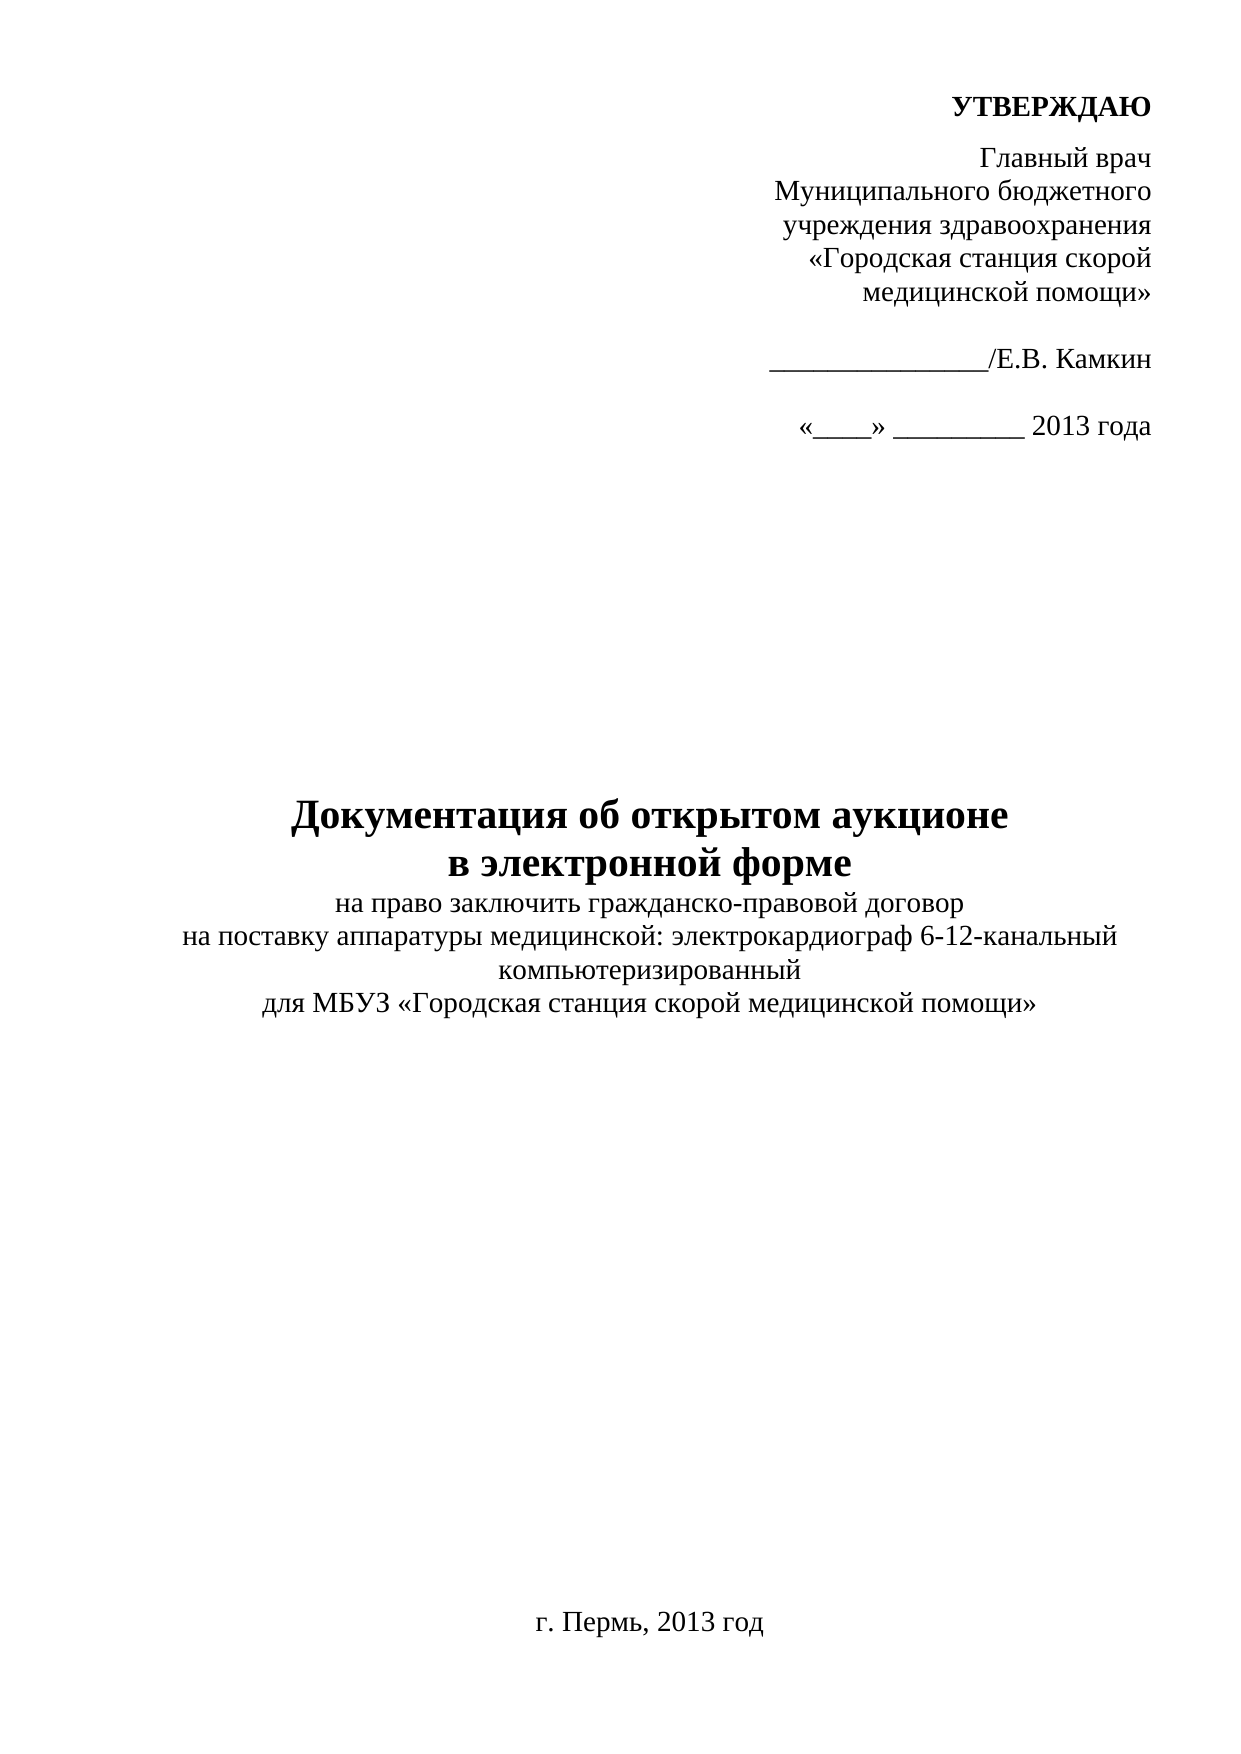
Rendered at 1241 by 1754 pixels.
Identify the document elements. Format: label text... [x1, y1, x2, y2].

text г. Пермь, 2013 год [148, 1604, 1152, 1637]
text в электронной форме [148, 837, 1152, 885]
text на поставку аппаратуры медицинской: электрокардиограф 6-12-канальный компьютеризированный [148, 918, 1152, 986]
text Документация об открытом аукционе [148, 789, 1152, 837]
text на право заключить гражданско-правовой договор [148, 885, 1152, 918]
text для МБУЗ «Городская станция скорой медицинской помощи» [148, 986, 1152, 1019]
